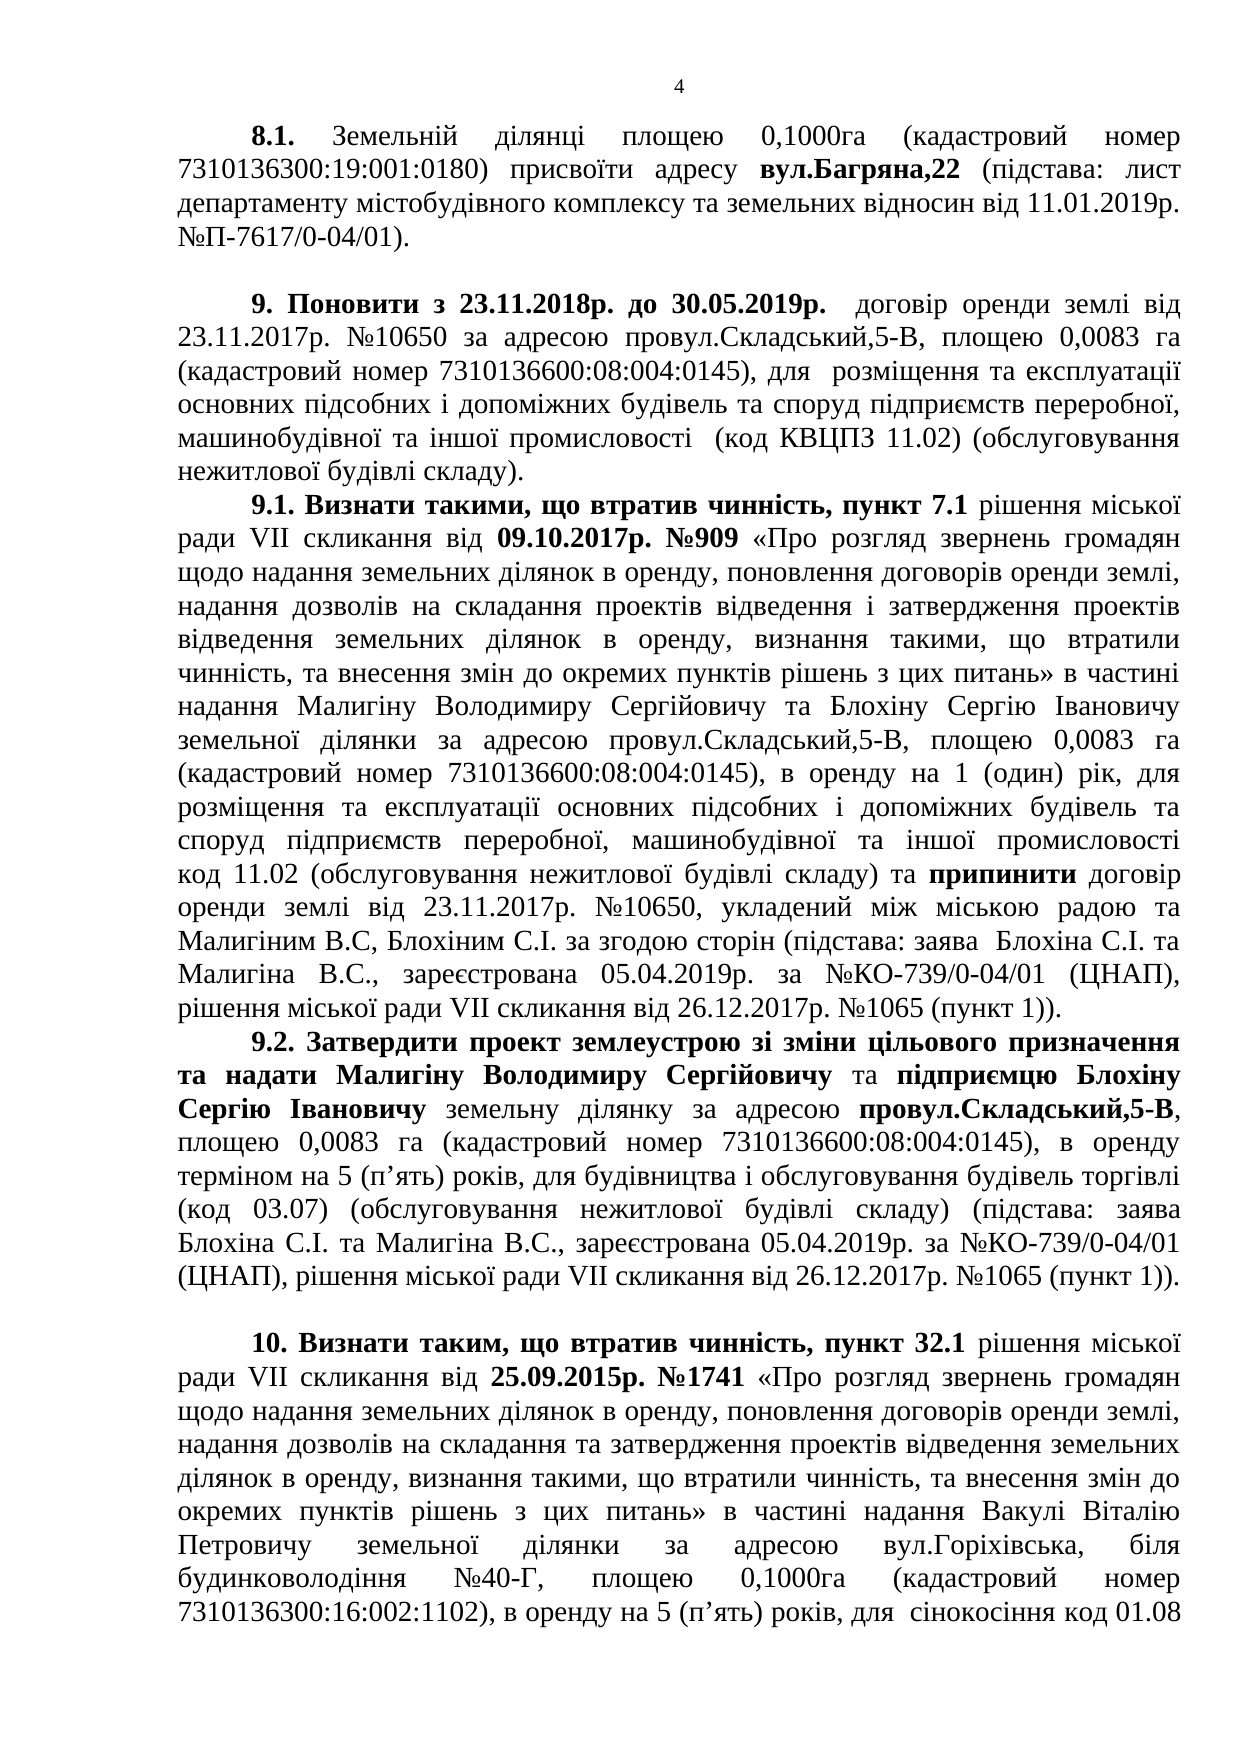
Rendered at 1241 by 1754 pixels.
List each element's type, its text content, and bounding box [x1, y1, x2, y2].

text 8.1. Земельній ділянці площею 0,1000га (кадастровий номер 7310136300:19:001:0180) присвоїти адресу вул.Багряна,22 (підстава: лист департаменту містобудівного комплексу та земельних відносин від 11.01.2019р. №П-7617/0-04/01). [177, 118, 1181, 252]
text 9. Поновити з 23.11.2018р. до 30.05.2019р. договір оренди землі від 23.11.2017р. №10650 за адресою провул.Складський,5-В, площею 0,0083 га (кадастровий номер 7310136600:08:004:0145), для розміщення та експлуатації основних підсобних і допоміжних будівель та споруд підприємств переробної, машинобудівної та іншої промисловості (код КВЦПЗ 11.02) (обслуговування нежитлової будівлі складу). [177, 286, 1181, 487]
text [177, 1326, 1181, 1627]
text 9.2. Затвердити проект землеустрою зі зміни цільового призначення та надати Малигіну Володимиру Сергійовичу та підприємцю Блохіну Сергію Івановичу земельну ділянку за адресою провул.Складський,5-В, площею 0,0083 га (кадастровий номер 7310136600:08:004:0145), в оренду терміном на 5 (п’ять) років, для будівництва і обслуговування будівель торгівлі (код 03.07) (обслуговування нежитлової будівлі складу) (підстава: заява Блохіна С.І. та Малигіна В.С., зареєстрована 05.04.2019р. за №КО-739/0-04/01 (ЦНАП), рішення міської ради VII скликання від 26.12.2017р. №1065 (пункт 1)). [177, 1024, 1181, 1292]
text 9.1. Визнати такими, що втратив чинність, пункт 7.1 рішення міської ради VІІ скликання від 09.10.2017р. №909 «Про розгляд звернень громадян щодо надання земельних ділянок в оренду, поновлення договорів оренди землі, надання дозволів на складання проектів відведення і затвердження проектів відведення земельних ділянок в оренду, визнання такими, що втратили чинність, та внесення змін до окремих пунктів рішень з цих питань» в частині надання Малигіну Володимиру Сергійовичу та Блохіну Сергію Івановичу земельної ділянки за адресою провул.Складський,5-В, площею 0,0083 га (кадастровий номер 7310136600:08:004:0145), в оренду на 1 (один) рік, для розміщення та експлуатації основних підсобних і допоміжних будівель та споруд підприємств переробної, машинобудівної та іншої промисловості код 11.02 (обслуговування нежитлової будівлі складу) та припинити договір оренди землі від 23.11.2017р. №10650, укладений між міською радою та Малигіним В.С, Блохіним С.І. за згодою сторін (підстава: заява Блохіна С.І. та Малигіна В.С., зареєстрована 05.04.2019р. за №КО-739/0-04/01 (ЦНАП), рішення міської ради VII скликання від 26.12.2017р. №1065 (пункт 1)). [177, 487, 1181, 1024]
